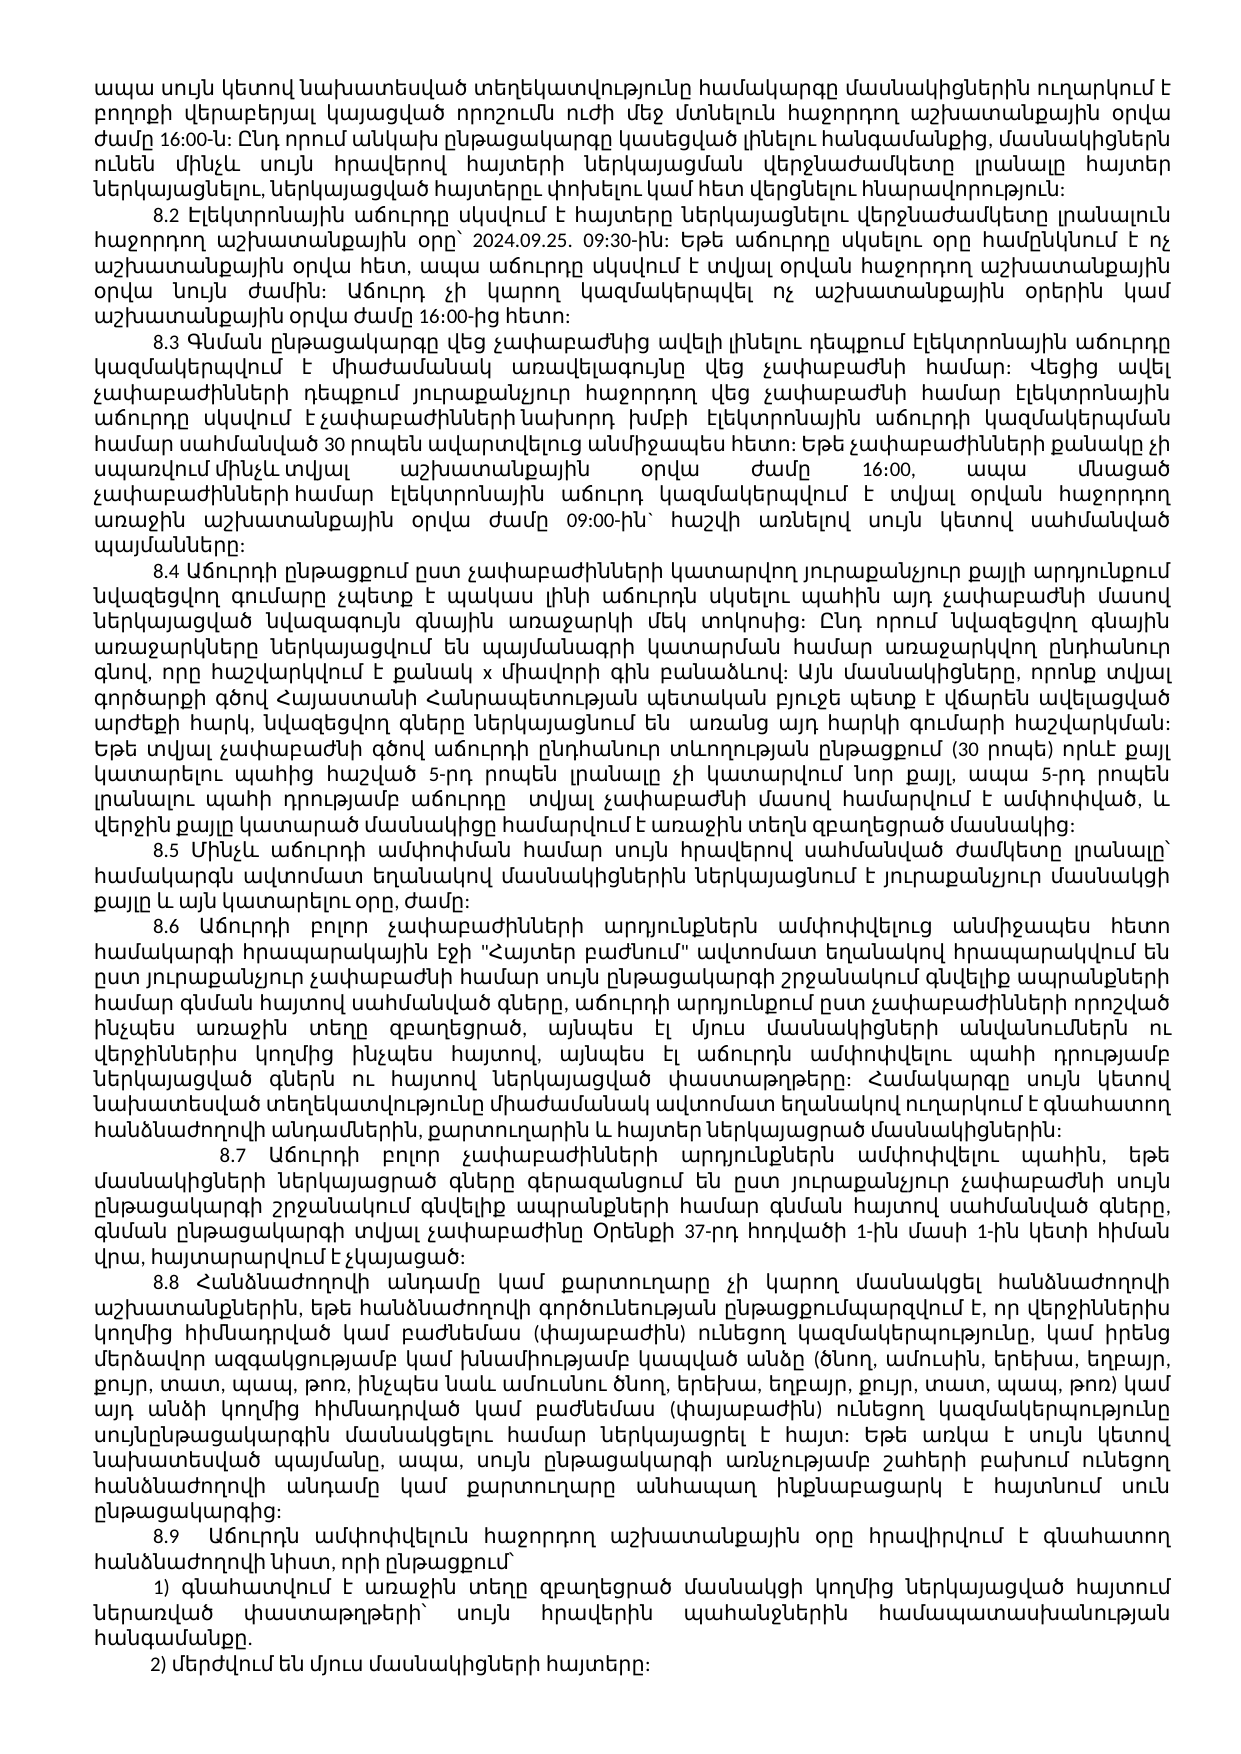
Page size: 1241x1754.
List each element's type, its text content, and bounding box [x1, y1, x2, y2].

text 8.7 Աճուրդի բոլոր չափաբաժինների արդյունքներն ամփոփվելու պահին, եթե մասնակիցների ներկայացրած գները գերազանցում են ըստ յուրաքանչյուր չափաբաժնի սույն ընթացակարգի շրջանակում գնվելիք ապրանքների համար գնման հայտով սահմանված գները, գնման ընթացակարգի տվյալ չափաբաժինը Օրենքի 37-րդ հոդվածի 1-ին մասի 1-ին կետի հիման վրա, հայտարարվում է չկայացած: [94, 1142, 1171, 1269]
text 2) մերժվում են մյուս մասնակիցների հայտերը: [94, 1651, 1171, 1676]
text 8.6 Աճուրդի բոլոր չափաբաժինների արդյունքներն ամփոփվելուց անմիջապես հետո համակարգի հրապարակային էջի "Հայտեր բաժնում" ավտոմատ եղանակով հրապարակվում են ըստ յուրաքանչյուր չափաբաժնի համար սույն ընթացակարգի շրջանակում գնվելիք ապրանքների համար գնման հայտով սահմանված գները, աճուրդի արդյունքում ըստ չափաբաժինների որոշված ինչպես առաջին տեղը զբաղեցրած, այնպես էլ մյուս մասնակիցների անվանումներն ու վերջիններիս կողմից ինչպես հայտով, այնպես էլ աճուրդն ամփոփվելու պահի դրությամբ ներկայացված գներն ու հայտով ներկայացված փաստաթղթերը: Համակարգը սույն կետով նախատեսված տեղեկատվությունը միաժամանակ ավտոմատ եղանակով ուղարկում է գնահատող հանձնաժողովի անդամներին, քարտուղարին և հայտեր ներկայացրած մասնակիցներին: [94, 914, 1171, 1142]
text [94, 75, 1171, 202]
text 8.2 Էլեկտրոնային աճուրդը սկսվում է հայտերը ներկայացնելու վերջնաժամկետը լրանալուն հաջորդող աշխատանքային օրը՝ 2024.09.25. 09:30 -ին: Եթե աճուրդը սկսելու օրը համընկնում է ոչ աշխատանքային օրվա հետ, ապա աճուրդը սկսվում է տվյալ օրվան հաջորդող աշխատանքային օրվա նույն ժամին: Աճուրդ չի կարող կազմակերպվել ոչ աշխատանքային օրերին կամ աշխատանքային օրվա ժամը 16։00-ից հետո: [94, 202, 1171, 329]
text 8.8 Հանձնաժողովի անդամը կամ քարտուղարը չի կարող մասնակցել հանձնաժողովի աշխատանքներին, եթե հանձնաժողովի գործունեության ընթացքումպարզվում է, որ վերջիններիս կողմից հիմնադրված կամ բաժնեմաս (փայաբաժին) ունեցող կազմակերպությունը, կամ իրենց մերձավոր ազգակցությամբ կամ խնամիությամբ կապված անձը (ծնող, ամուսին, երեխա, եղբայր, քույր, տատ, պապ, թոռ, ինչպես նաև ամուսնու ծնող, երեխա, եղբայր, քույր, տատ, պապ, թոռ) կամ այդ անձի կողմից հիմնադրված կամ բաժնեմաս (փայաբաժին) ունեցող կազմակերպությունը սույնընթացակարգին մասնակցելու համար ներկայացրել է հայտ: Եթե առկա է սույն կետով նախատեսված պայմանը, ապա, սույն ընթացակարգի առնչությամբ շահերի բախում ունեցող հանձնաժողովի անդամը կամ քարտուղարը անհապաղ ինքնաբացարկ է հայտնում սուն ընթացակարգից: [94, 1269, 1171, 1524]
text 8.3 Գնման ընթացակարգը վեց չափաբաժնից ավելի լինելու դեպքում էլեկտրոնային աճուրդը կազմակերպվում է միաժամանակ առավելագույնը վեց չափաբաժնի համար: Վեցից ավել չափաբաժինների դեպքում յուրաքանչյուր հաջորդող վեց չափաբաժնի համար էլեկտրոնային աճուրդը սկսվում է չափաբաժինների նախորդ խմբի էլեկտրոնային աճուրդի կազմակերպման համար սահմանված 30 րոպեն ավարտվելուց անմիջապես հետո: Եթե չափաբաժինների քանակը չի սպառվում մինչև տվյալ աշխատանքային օրվա ժամը 16։00, ապա մնացած չափաբաժինների համար էլեկտրոնային աճուրդ կազմակերպվում է տվյալ օրվան հաջորդող առաջին աշխատանքային օրվա ժամը 09:00-ին` հաշվի առնելով սույն կետով սահմանված պայմանները: [94, 329, 1171, 558]
text 8.5 Մինչև աճուրդի ամփոփման համար սույն հրավերով սահմանված ժամկետը լրանալը՝ համակարգն ավտոմատ եղանակով մասնակիցներին ներկայացնում է յուրաքանչյուր մասնակցի քայլը և այն կատարելու օրը, ժամը: [94, 837, 1171, 914]
text 8.9 Աճուրդն ամփոփվելուն հաջորդող աշխատանքային օրը հրավիրվում է գնահատող հանձնաժողովի նիստ, որի ընթացքում՝ [94, 1524, 1171, 1574]
text 1) գնահատվում է առաջին տեղը զբաղեցրած մասնակցի կողմից ներկայացված հայտում ներառված փաստաթղթերի՝ սույն հրավերին պահանջներին համապատասխանության հանգամանքը. [94, 1574, 1171, 1651]
text 8.4 Աճուրդի ընթացքում ըստ չափաբաժինների կատարվող յուրաքանչյուր քայլի արդյունքում նվազեցվող գումարը չպետք է պակաս լինի աճուրդն սկսելու պահին այդ չափաբաժնի մասով ներկայացված նվազագույն գնային առաջարկի մեկ տոկոսից: Ընդ որում նվազեցվող գնային առաջարկները ներկայացվում են պայմանագրի կատարման համար առաջարկվող ընդհանուր գնով, որը հաշվարկվում է քանակ x միավորի գին բանաձևով: Այն մասնակիցները, որոնք տվյալ գործարքի գծով Հայաստանի Հանրապետության պետական բյուջե պետք է վճարեն ավելացված արժեքի հարկ, նվազեցվող գները ներկայացնում են առանց այդ հարկի գումարի հաշվարկման: Եթե տվյալ չափաբաժնի գծով աճուրդի ընդհանուր տևողության ընթացքում (30 րոպե) որևէ քայլ կատարելու պահից հաշված 5-րդ րոպեն լրանալը չի կատարվում նոր քայլ, ապա 5-րդ րոպեն լրանալու պահի դրությամբ աճուրդը տվյալ չափաբաժնի մասով համարվում է ամփոփված, և վերջին քայլը կատարած մասնակիցը համարվում է առաջին տեղն զբաղեցրած մասնակից: [94, 558, 1171, 837]
